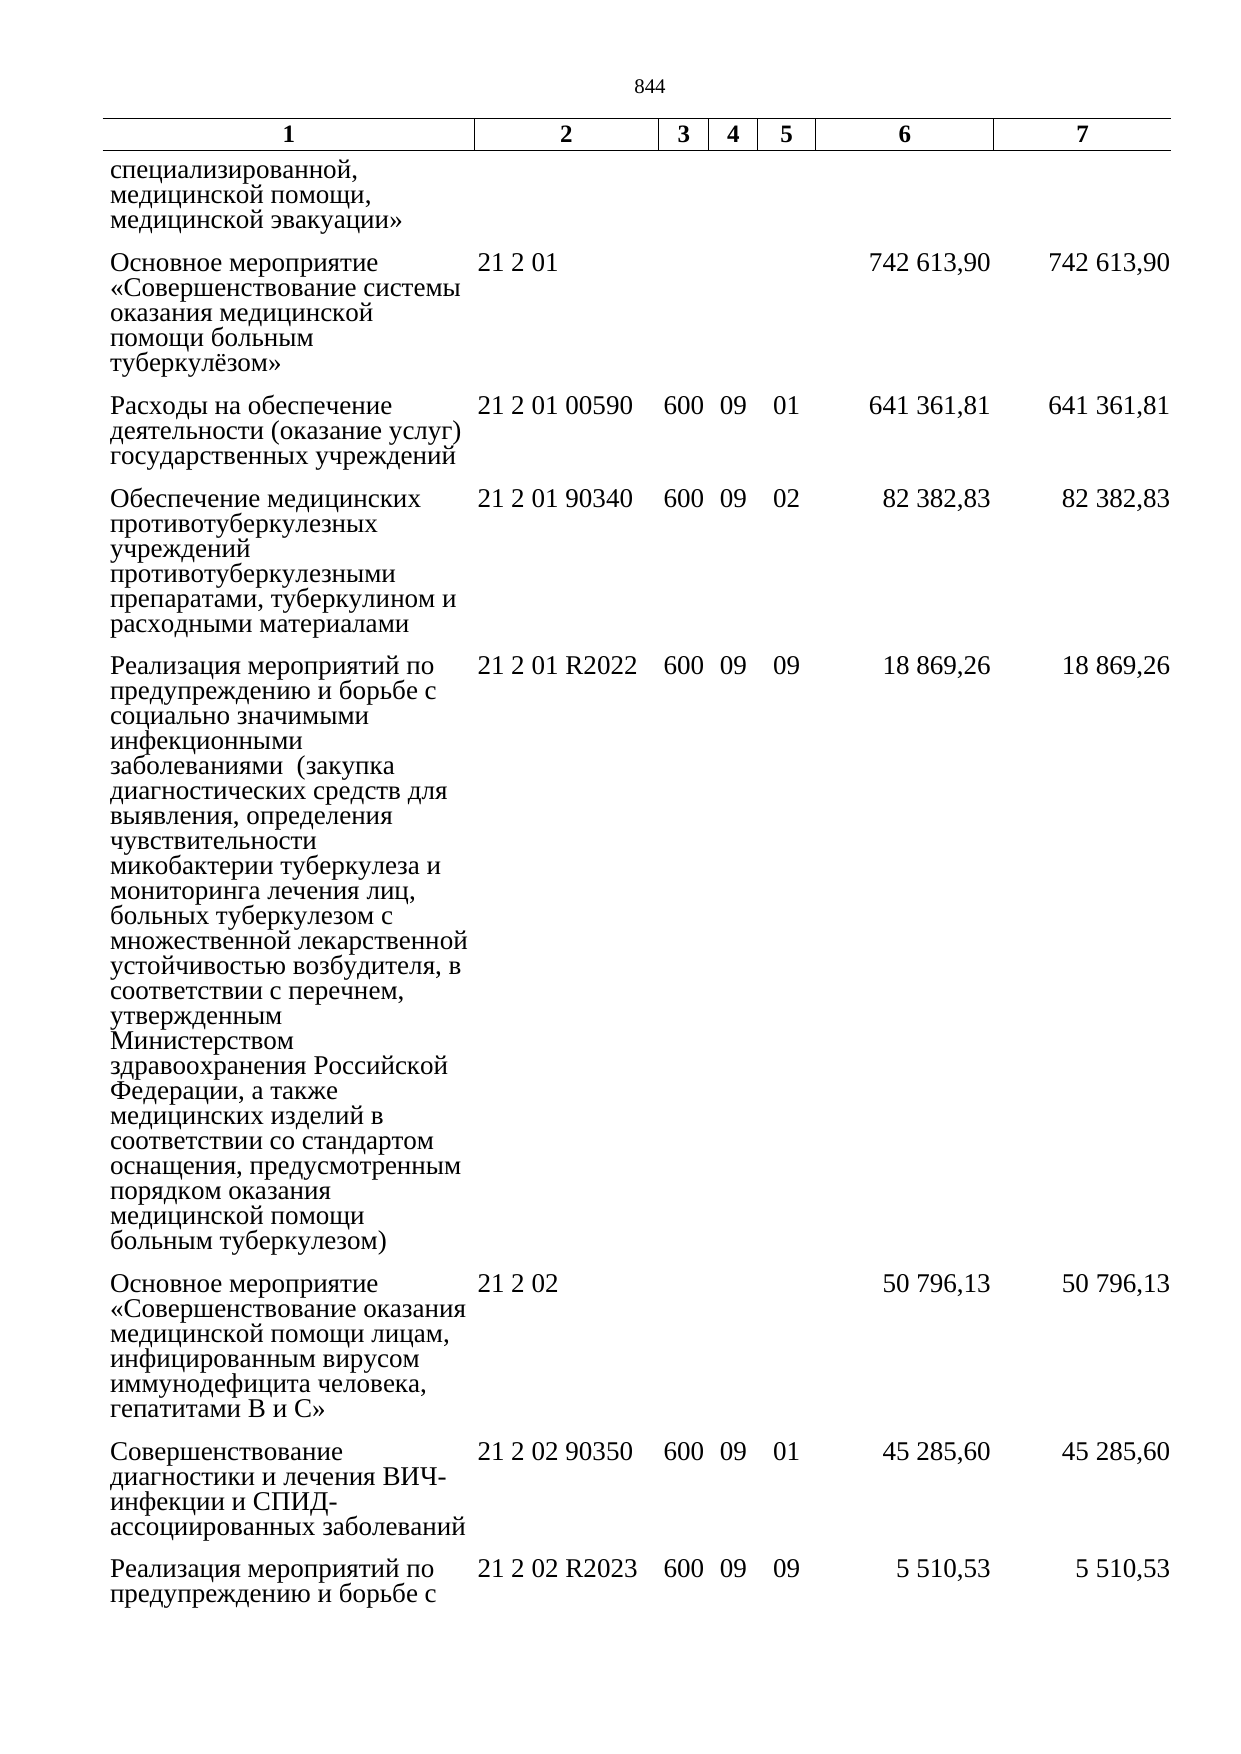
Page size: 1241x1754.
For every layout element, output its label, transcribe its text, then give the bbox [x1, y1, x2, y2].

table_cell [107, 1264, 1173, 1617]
table_header 5 [758, 119, 815, 150]
table_header 6 [816, 119, 993, 150]
table_header 4 [709, 119, 757, 150]
table_header 2 [475, 119, 658, 150]
table_header 1 [103, 119, 474, 150]
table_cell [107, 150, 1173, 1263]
table_header 3 [659, 119, 708, 150]
table_header 7 [994, 119, 1171, 150]
